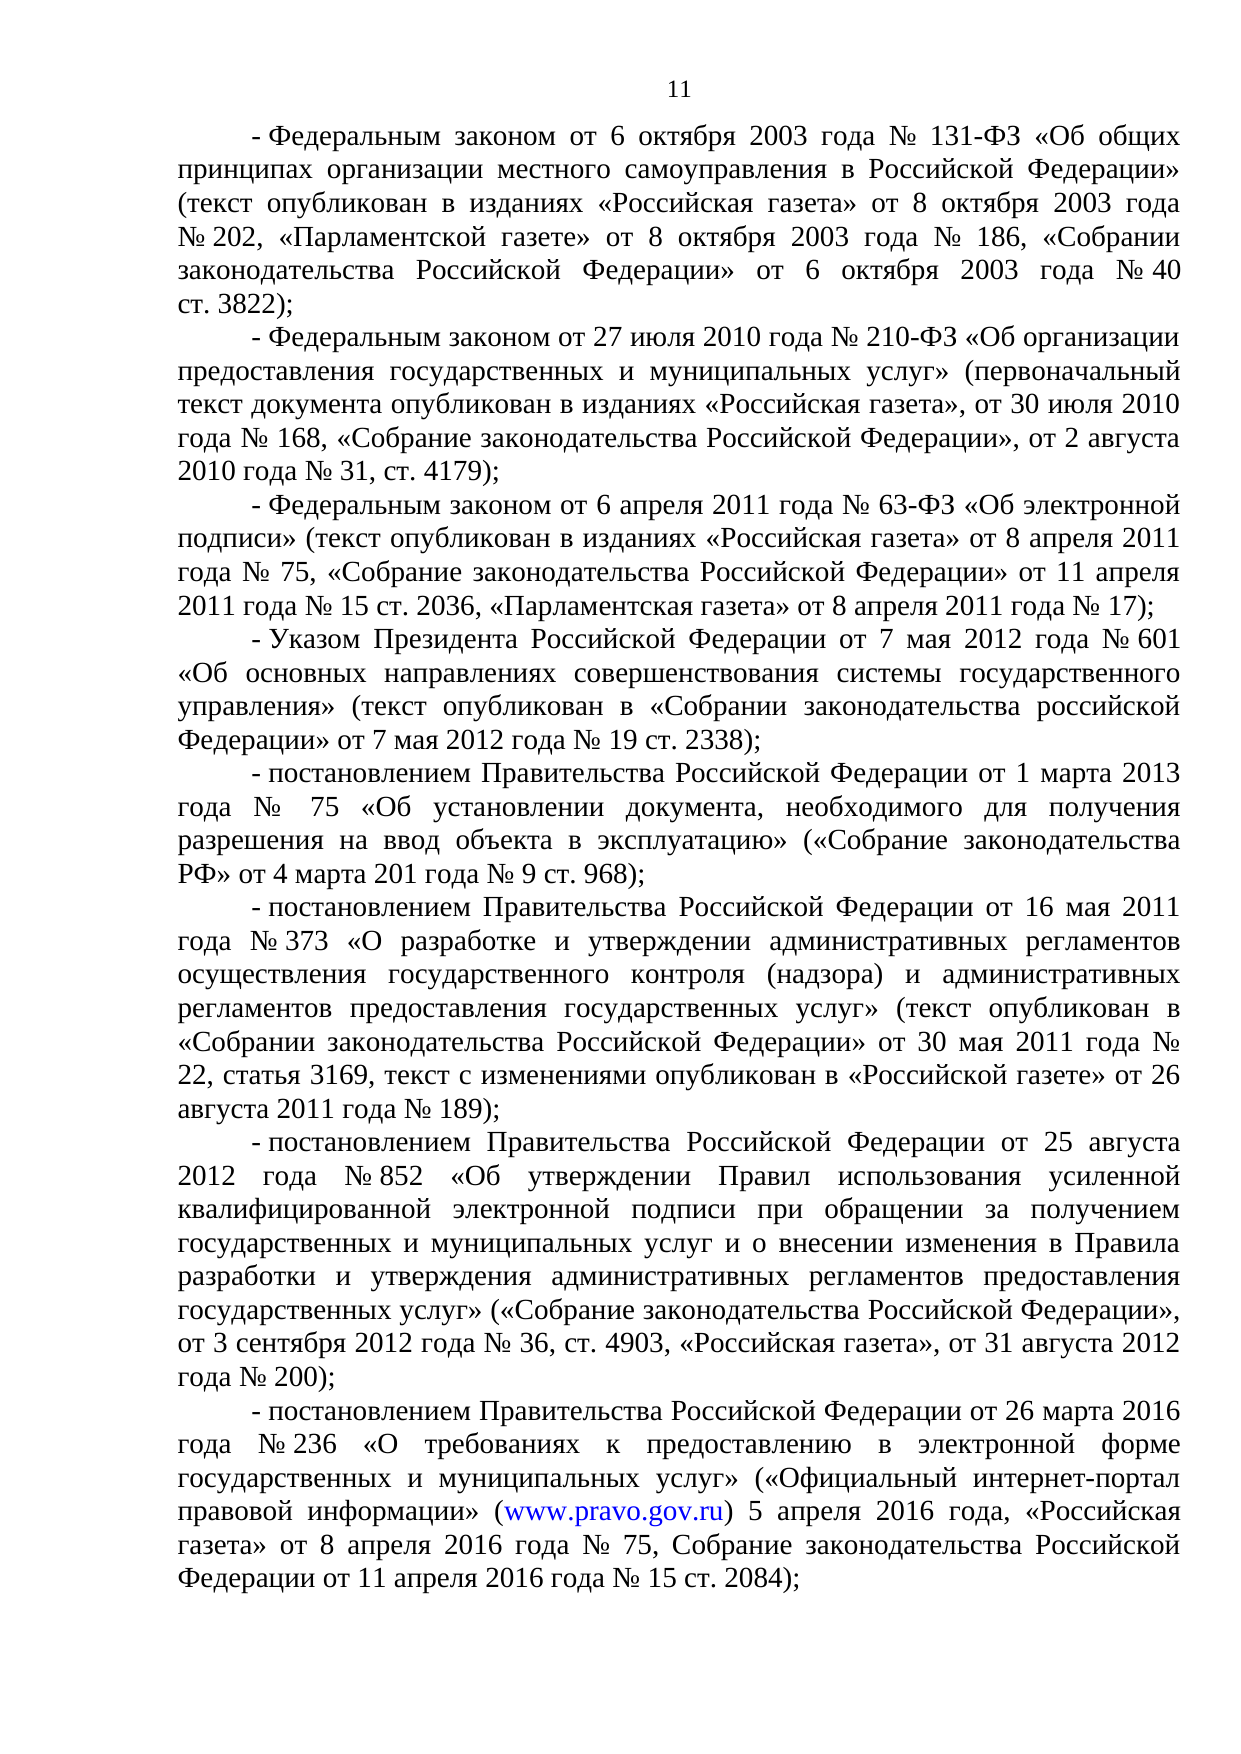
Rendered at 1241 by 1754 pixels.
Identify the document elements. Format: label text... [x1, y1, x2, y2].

text - постановлением Правительства Российской Федерации от 26 марта 2016 года № 236 «О требованиях к предоставлению в электронной форме государственных и муниципальных услуг» («Официальный интернет-портал правовой информации» (www.pravo.gov.ru) 5 апреля 2016 года, «Российская газета» от 8 апреля 2016 года № 75, Собрание законодательства Российской Федерации от 11 апреля 2016 года № 15 ст. 2084); [177, 1393, 1181, 1594]
text - Указом Президента Российской Федерации от 7 мая 2012 года № 601 «Об основных направлениях совершенствования системы государственного управления» (текст опубликован в «Собрании законодательства российской Федерации» от 7 мая 2012 года № 19 ст. 2338); [177, 621, 1181, 755]
text - Федеральным законом от 6 октября 2003 года № 131-ФЗ «Об общих принципах организации местного самоуправления в Российской Федерации» (текст опубликован в изданиях «Российская газета» от 8 октября 2003 года № 202, «Парламентской газете» от 8 октября 2003 года № 186, «Собрании законодательства Российской Федерации» от 6 октября 2003 года № 40 ст. 3822); [177, 118, 1181, 319]
text - Федеральным законом от 27 июля 2010 года № 210-ФЗ «Об организации предоставления государственных и муниципальных услуг» (первоначальный текст документа опубликован в изданиях «Российская газета», от 30 июля 2010 года № 168, «Собрание законодательства Российской Федерации», от 2 августа 2010 года № 31, ст. 4179); [177, 319, 1181, 487]
text - Федеральным законом от 6 апреля 2011 года № 63-ФЗ «Об электронной подписи» (текст опубликован в изданиях «Российская газета» от 8 апреля 2011 года № 75, «Собрание законодательства Российской Федерации» от 11 апреля 2011 года № 15 ст. 2036, «Парламентская газета» от 8 апреля 2011 года № 17); [177, 487, 1181, 621]
text - постановлением Правительства Российской Федерации от 16 мая 2011 года № 373 «О разработке и утверждении административных регламентов осуществления государственного контроля (надзора) и административных регламентов предоставления государственных услуг» (текст опубликован в «Собрании законодательства Российской Федерации» от 30 мая 2011 года № 22, статья 3169, текст с изменениями опубликован в «Российской газете» от 26 августа 2011 года № 189); [177, 889, 1181, 1124]
text - постановлением Правительства Российской Федерации от 1 марта 2013 года № 75 «Об установлении документа, необходимого для получения разрешения на ввод объекта в эксплуатацию» («Собрание законодательства РФ» от 4 марта 201 года № 9 ст. 968); [177, 755, 1181, 889]
text - постановлением Правительства Российской Федерации от 25 августа 2012 года № 852 «Об утверждении Правил использования усиленной квалифицированной электронной подписи при обращении за получением государственных и муниципальных услуг и о внесении изменения в Правила разработки и утверждения административных регламентов предоставления государственных услуг» («Собрание законодательства Российской Федерации», от 3 сентября 2012 года № 36, ст. 4903, «Российская газета», от 31 августа 2012 года № 200); [177, 1124, 1181, 1393]
